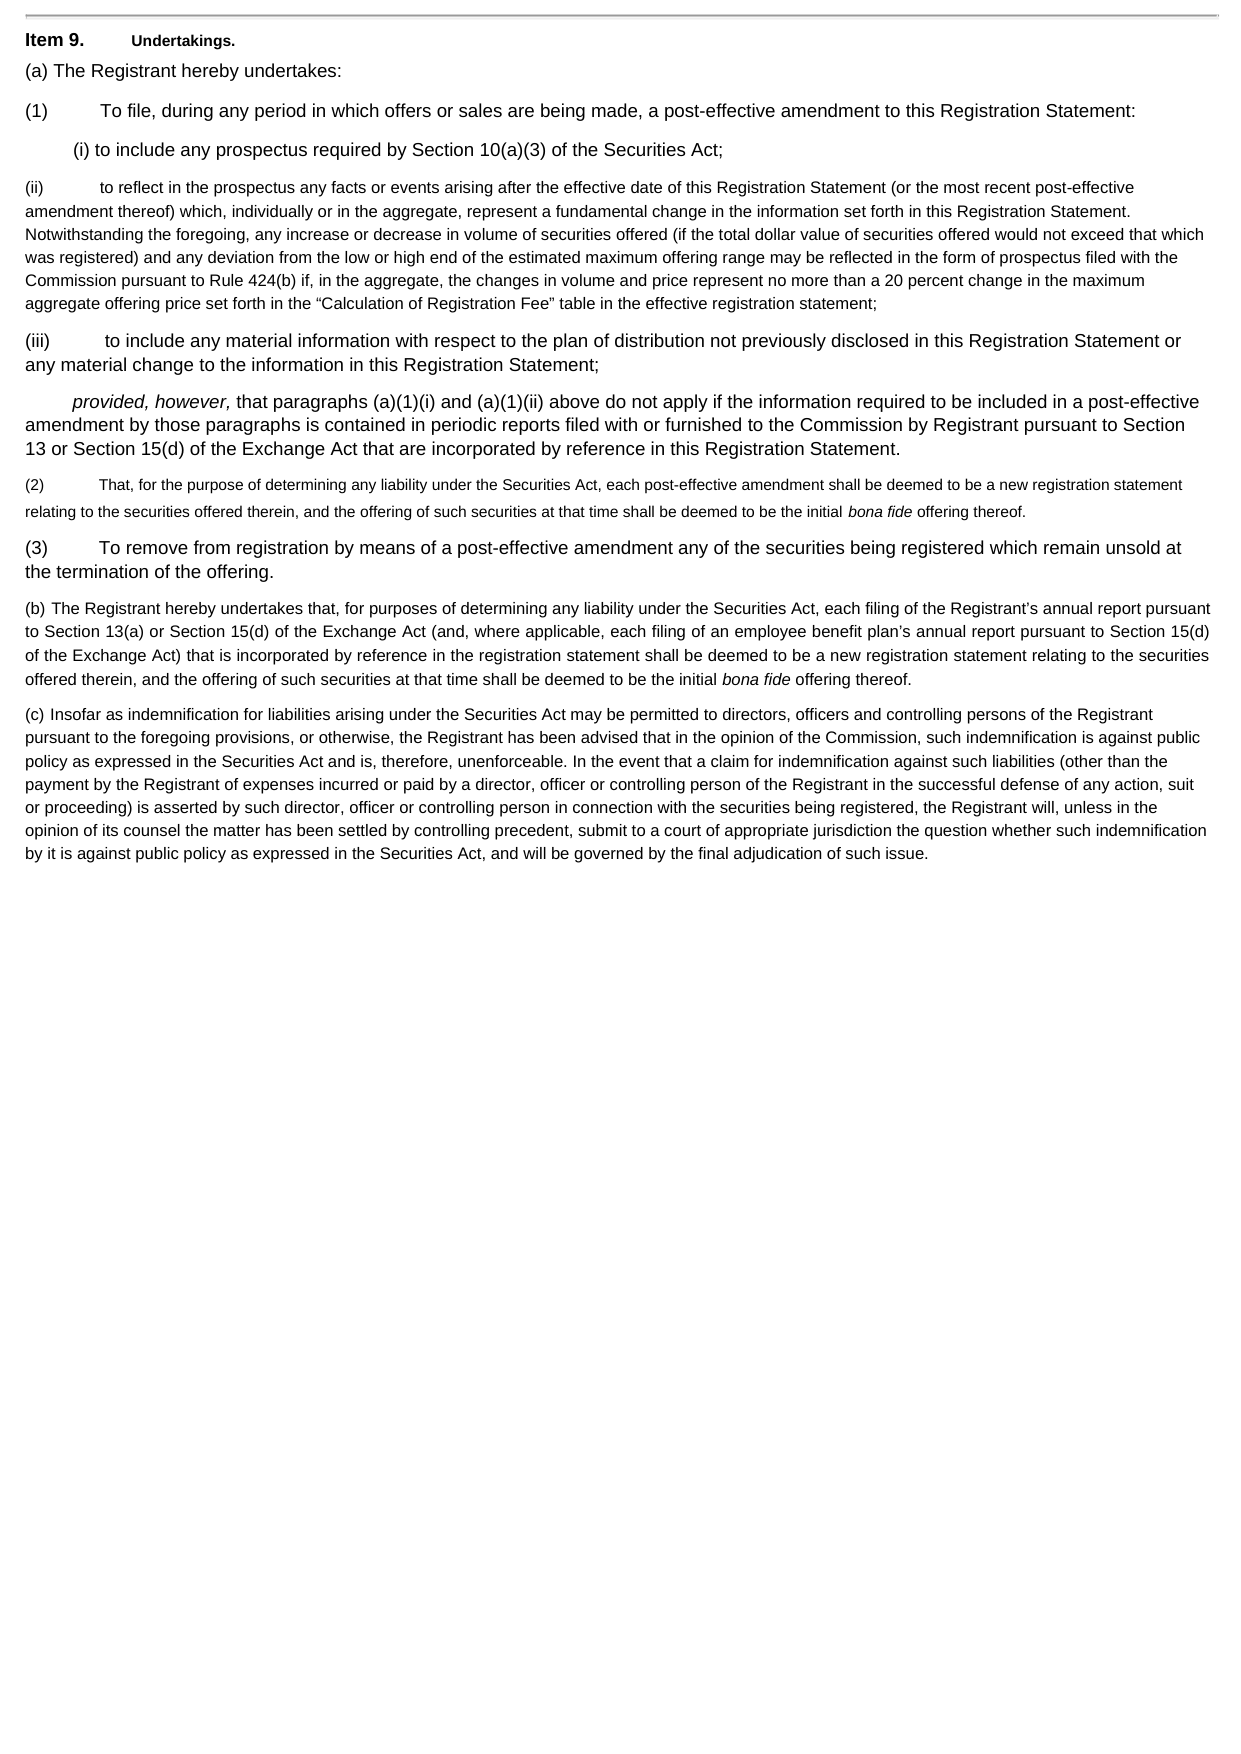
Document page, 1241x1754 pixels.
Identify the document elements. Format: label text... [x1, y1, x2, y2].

picture [23, 14, 1220, 21]
list That, for the purpose of determining any liability under the Securities Act, each post-effective amendment shall be deemed to be a new registration statement relating to the securities offered therein, and the offering of such securities at that time shall be deemed to be the initial bona fide offering thereof. [25, 475, 1211, 521]
list To file, during any period in which offers or sales are being made, a post-effective amendment to this Registration Statement: [25, 99, 1211, 121]
list To remove from registration by means of a post-effective amendment any of the securities being registered which remain unsold at the termination of the offering. [25, 537, 1211, 582]
text (i) to include any prospectus required by Section 10(a)(3) of the Securities Act; [73, 139, 1211, 160]
text (a) The Registrant hereby undertakes: [25, 60, 1211, 82]
text Item 9. Undertakings. [25, 28, 1211, 50]
list to include any material information with respect to the plan of distribution not previously disclosed in this Registration Statement or any material change to the information in this Registration Statement; [25, 329, 1211, 375]
list to reflect in the prospectus any facts or events arising after the effective date of this Registration Statement (or the most recent post-effective amendment thereof) which, individually or in the aggregate, represent a fundamental change in the information set forth in this Registration Statement. Notwithstanding the foregoing, any increase or decrease in volume of securities offered (if the total dollar value of securities offered would not exceed that which was registered) and any deviation from the low or high end of the estimated maximum offering range may be reflected in the form of prospectus filed with the Commission pursuant to Rule 424(b) if, in the aggregate, the changes in volume and price represent no more than a 20 percent change in the maximum aggregate offering price set forth in the “Calculation of Registration Fee” table in the effective registration statement; [25, 178, 1211, 313]
text provided, however, that paragraphs (a)(1)(i) and (a)(1)(ii) above do not apply if the information required to be included in a post-effective amendment by those paragraphs is contained in periodic reports filed with or furnished to the Commission by Registrant pursuant to Section 13 or Section 15(d) of the Exchange Act that are incorporated by reference in this Registration Statement. [25, 391, 1211, 459]
list Insofar as indemnification for liabilities arising under the Securities Act may be permitted to directors, officers and controlling persons of the Registrant pursuant to the foregoing provisions, or otherwise, the Registrant has been advised that in the opinion of the Commission, such indemnification is against public policy as expressed in the Securities Act and is, therefore, unenforceable. In the event that a claim for indemnification against such liabilities (other than the payment by the Registrant of expenses incurred or paid by a director, officer or controlling person of the Registrant in the successful defense of any action, suit or proceeding) is asserted by such director, officer or controlling person in connection with the securities being registered, the Registrant will, unless in the opinion of its counsel the matter has been settled by controlling precedent, submit to a court of appropriate jurisdiction the question whether such indemnification by it is against public policy as expressed in the Securities Act, and will be governed by the final adjudication of such issue. [25, 705, 1211, 863]
list The Registrant hereby undertakes that, for purposes of determining any liability under the Securities Act, each filing of the Registrant’s annual report pursuant to Section 13(a) or Section 15(d) of the Exchange Act (and, where applicable, each filing of an employee benefit plan’s annual report pursuant to Section 15(d) of the Exchange Act) that is incorporated by reference in the registration statement shall be deemed to be a new registration statement relating to the securities offered therein, and the offering of such securities at that time shall be deemed to be the initial bona fide offering thereof. [25, 598, 1211, 689]
